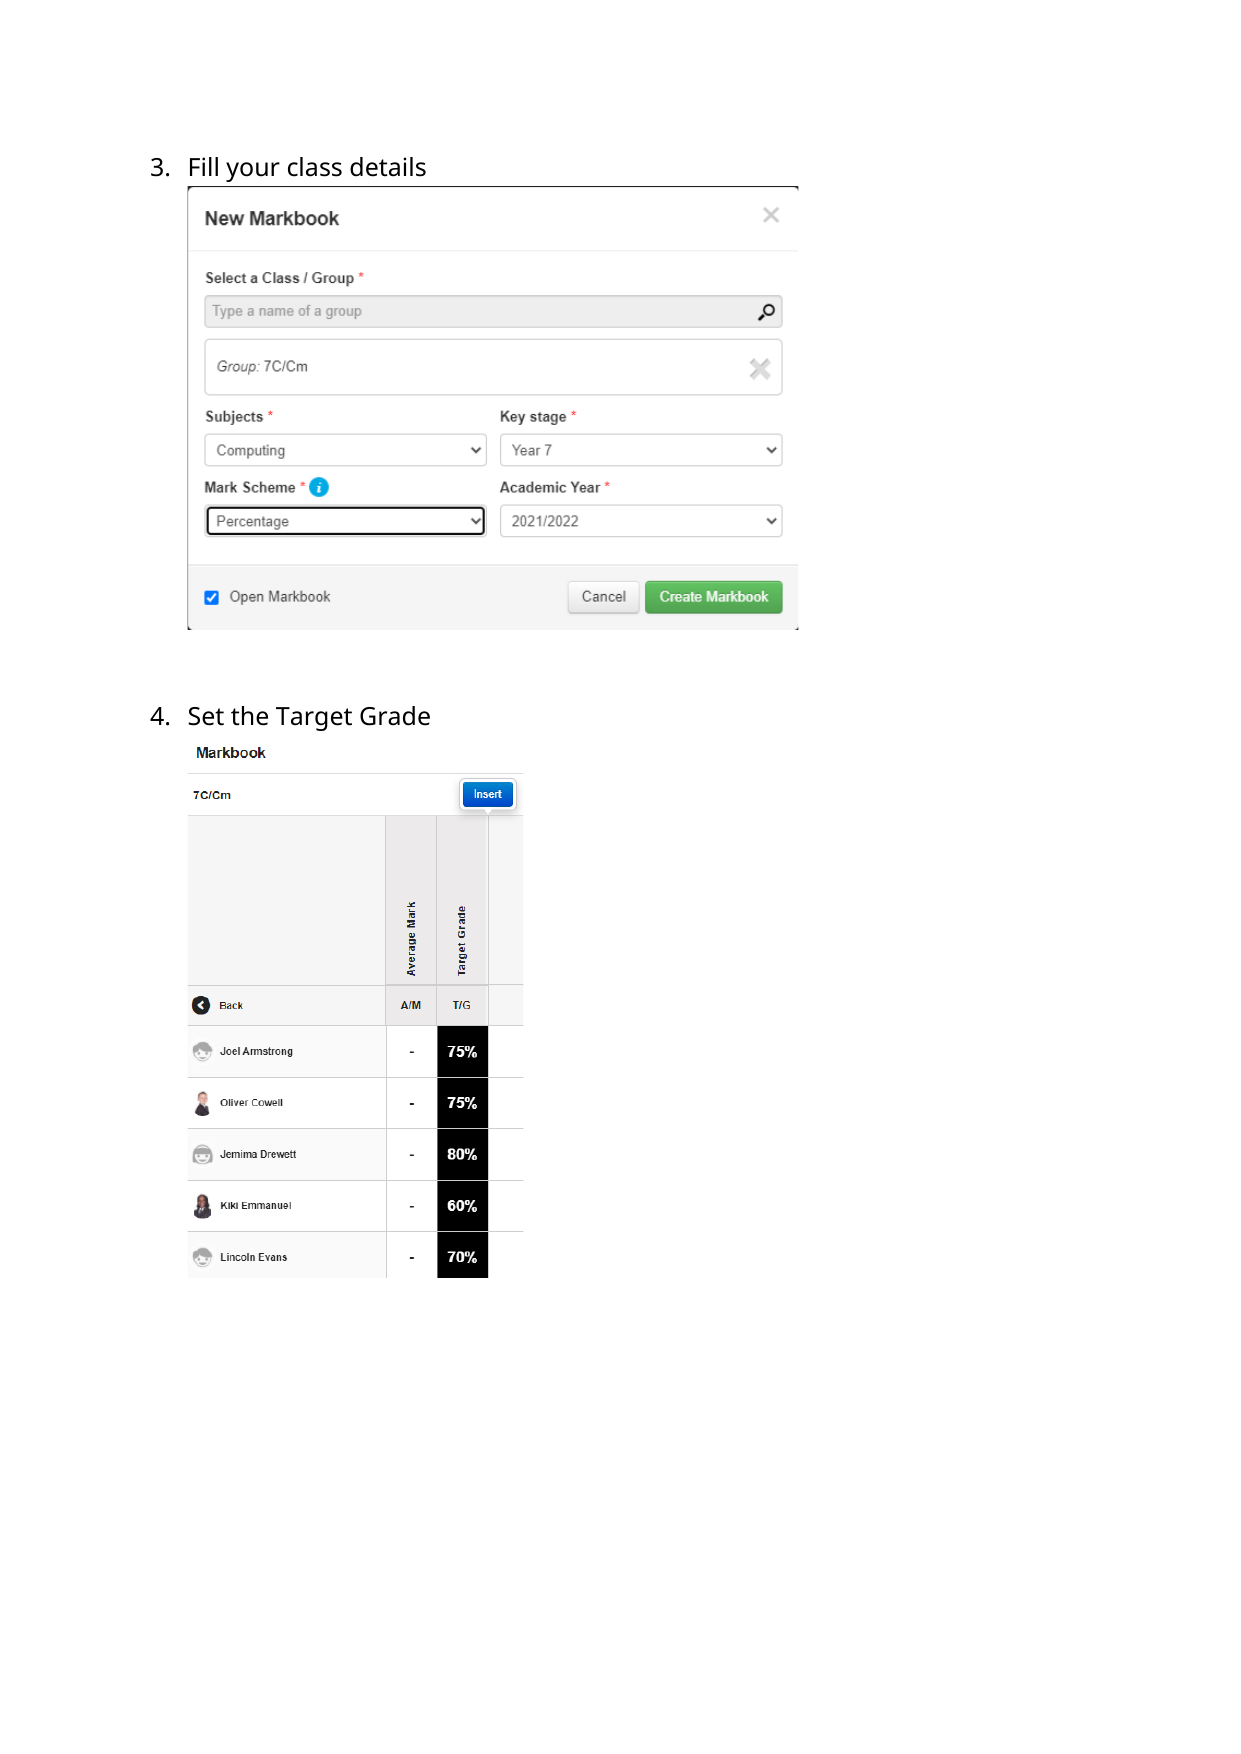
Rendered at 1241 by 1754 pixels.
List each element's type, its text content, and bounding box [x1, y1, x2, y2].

list Fill your class details [150, 150, 1090, 696]
picture [187, 735, 524, 1278]
